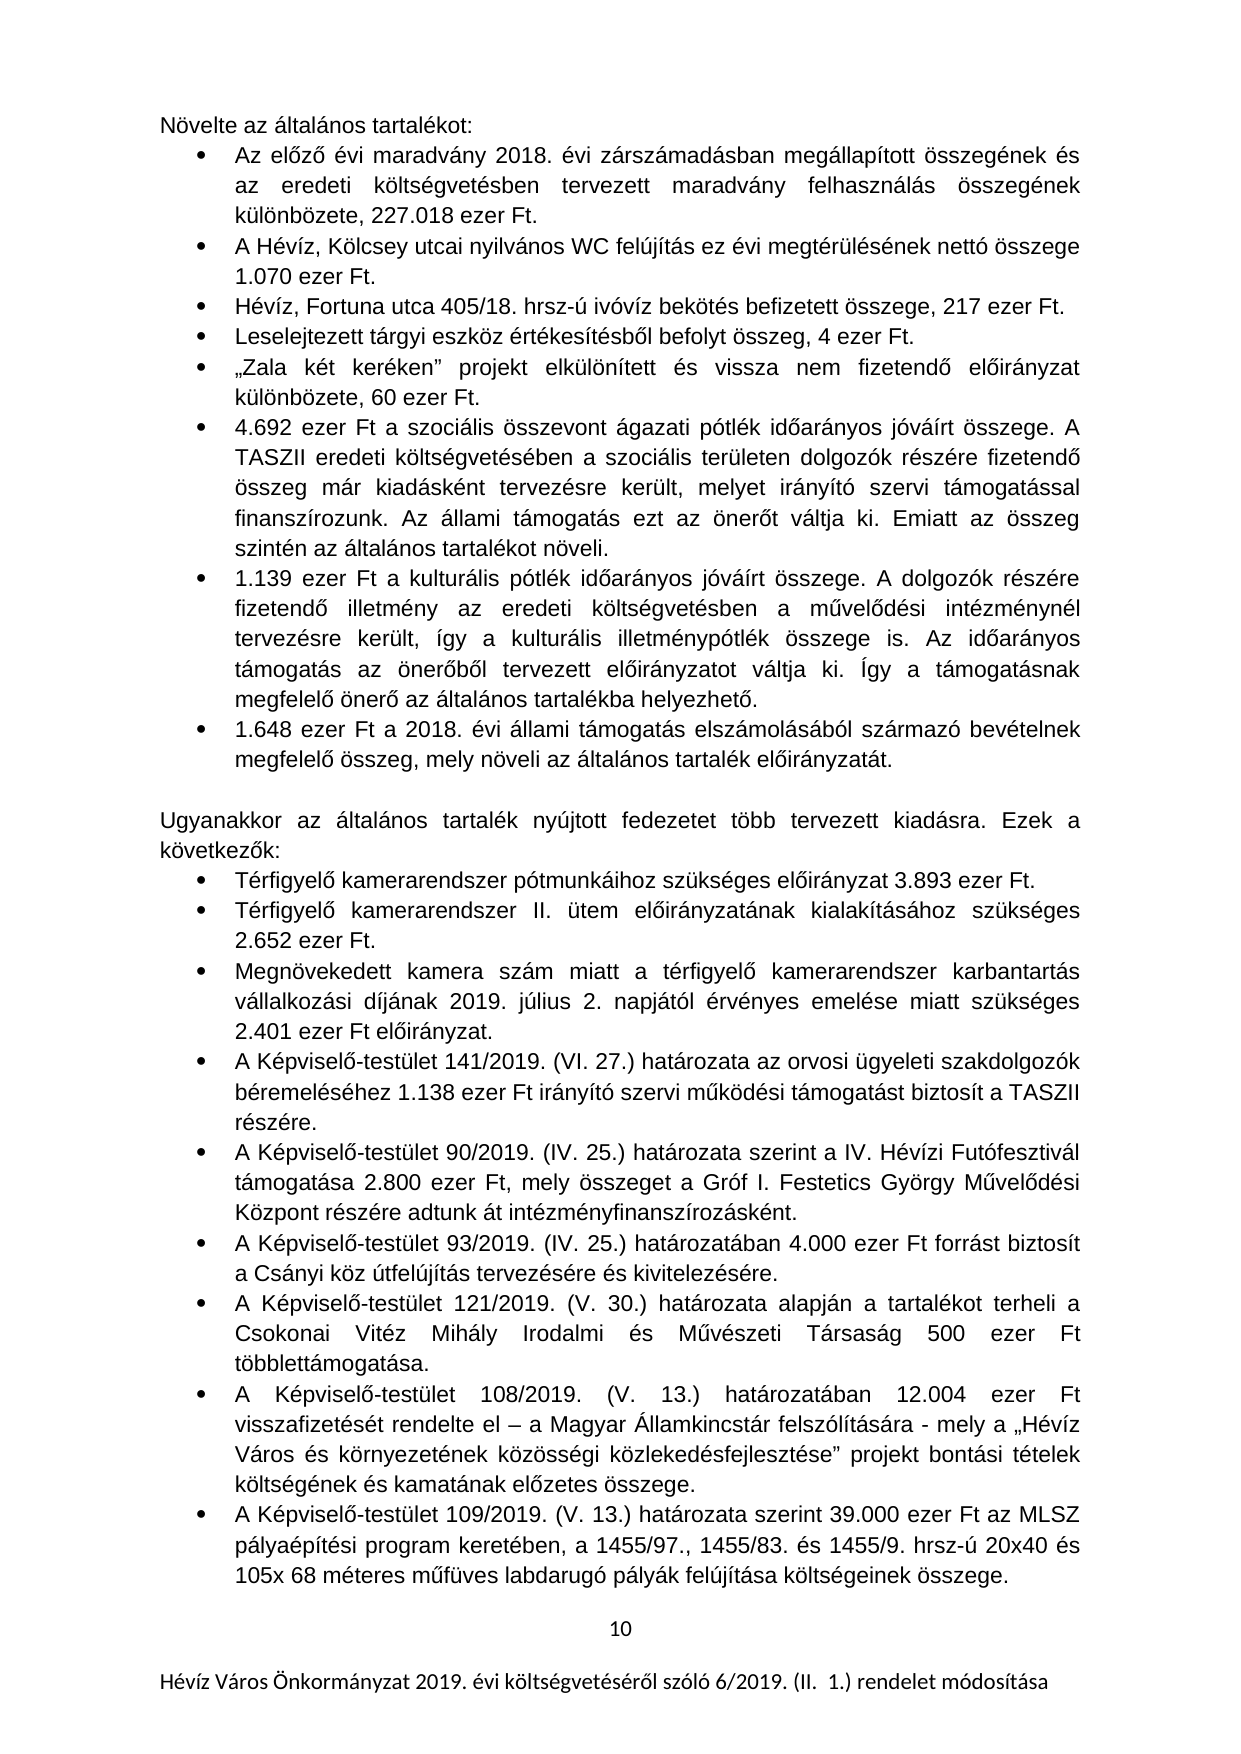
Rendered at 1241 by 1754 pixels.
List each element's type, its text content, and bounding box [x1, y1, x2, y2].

list Hévíz, Fortuna utca 405/18. hrsz-ú ivóvíz bekötés befizetett összege, 217 ezer Ft. [197, 293, 1081, 319]
list A Képviselő-testület 121/2019. (V. 30.) határozata alapján a tartalékot terheli a Csokonai Vitéz Mihály Irodalmi és Művészeti Társaság 500 ezer Ft többlettámogatása. [197, 1290, 1081, 1377]
list 4.692 ezer Ft a szociális összevont ágazati pótlék időarányos jóváírt összege. A TASZII eredeti költségvetésében a szociális területen dolgozók részére fizetendő összeg már kiadásként tervezésre került, melyet irányító szervi támogatással finanszírozunk. Az állami támogatás ezt az önerőt váltja ki. Emiatt az összeg szintén az általános tartalékot növeli. [197, 414, 1081, 561]
list A Képviselő-testület 93/2019. (IV. 25.) határozatában 4.000 ezer Ft forrást biztosít a Csányi köz útfelújítás tervezésére és kivitelezésére. [197, 1229, 1081, 1286]
list Térfigyelő kamerarendszer pótmunkáihoz szükséges előirányzat 3.893 ezer Ft. [197, 867, 1081, 893]
text Ugyanakkor az általános tartalék nyújtott fedezetet több tervezett kiadásra. Ezek a következők: [159, 807, 1081, 863]
list A Képviselő-testület 108/2019. (V. 13.) határozatában 12.004 ezer Ft visszafizetését rendelte el – a Magyar Államkincstár felszólítására - mely a „Hévíz Város és környezetének közösségi közlekedésfejlesztése” projekt bontási tételek költségének és kamatának előzetes összege. [197, 1381, 1081, 1497]
list Az előző évi maradvány 2018. évi zárszámadásban megállapított összegének és az eredeti költségvetésben tervezett maradvány felhasználás összegének különbözete, 227.018 ezer Ft. [197, 142, 1081, 229]
list A Képviselő-testület 109/2019. (V. 13.) határozata szerint 39.000 ezer Ft az MLSZ pályaépítési program keretében, a 1455/97., 1455/83. és 1455/9. hrsz-ú 20x40 és 105x 68 méteres műfüves labdarugó pályák felújítása költségeinek összege. [197, 1501, 1081, 1588]
list A Hévíz, Kölcsey utcai nyilvános WC felújítás ez évi megtérülésének nettó összege 1.070 ezer Ft. [197, 233, 1081, 289]
list Megnövekedett kamera szám miatt a térfigyelő kamerarendszer karbantartás vállalkozási díjának 2019. július 2. napjától érvényes emelése miatt szükséges 2.401 ezer Ft előirányzat. [197, 958, 1081, 1044]
list A Képviselő-testület 90/2019. (IV. 25.) határozata szerint a IV. Hévízi Futófesztivál támogatása 2.800 ezer Ft, mely összeget a Gróf I. Festetics György Művelődési Központ részére adtunk át intézményfinanszírozásként. [197, 1139, 1081, 1226]
list Térfigyelő kamerarendszer II. ütem előirányzatának kialakításához szükséges 2.652 ezer Ft. [197, 897, 1081, 954]
list 1.648 ezer Ft a 2018. évi állami támogatás elszámolásából származó bevételnek megfelelő összeg, mely növeli az általános tartalék előirányzatát. [197, 716, 1081, 772]
list A Képviselő-testület 141/2019. (VI. 27.) határozata az orvosi ügyeleti szakdolgozók béremeléséhez 1.138 ezer Ft irányító szervi működési támogatást biztosít a TASZII részére. [197, 1048, 1081, 1135]
text Növelte az általános tartalékot: [159, 112, 1081, 138]
list 1.139 ezer Ft a kulturális pótlék időarányos jóváírt összege. A dolgozók részére fizetendő illetmény az eredeti költségvetésben a művelődési intézménynél tervezésre került, így a kulturális illetménypótlék összege is. Az időarányos támogatás az önerőből tervezett előirányzatot váltja ki. Így a támogatásnak megfelelő önerő az általános tartalékba helyezhető. [197, 565, 1081, 712]
list Leselejtezett tárgyi eszköz értékesítésből befolyt összeg, 4 ezer Ft. [197, 323, 1081, 349]
list „Zala két keréken” projekt elkülönített és vissza nem fizetendő előirányzat különbözete, 60 ezer Ft. [197, 353, 1081, 410]
